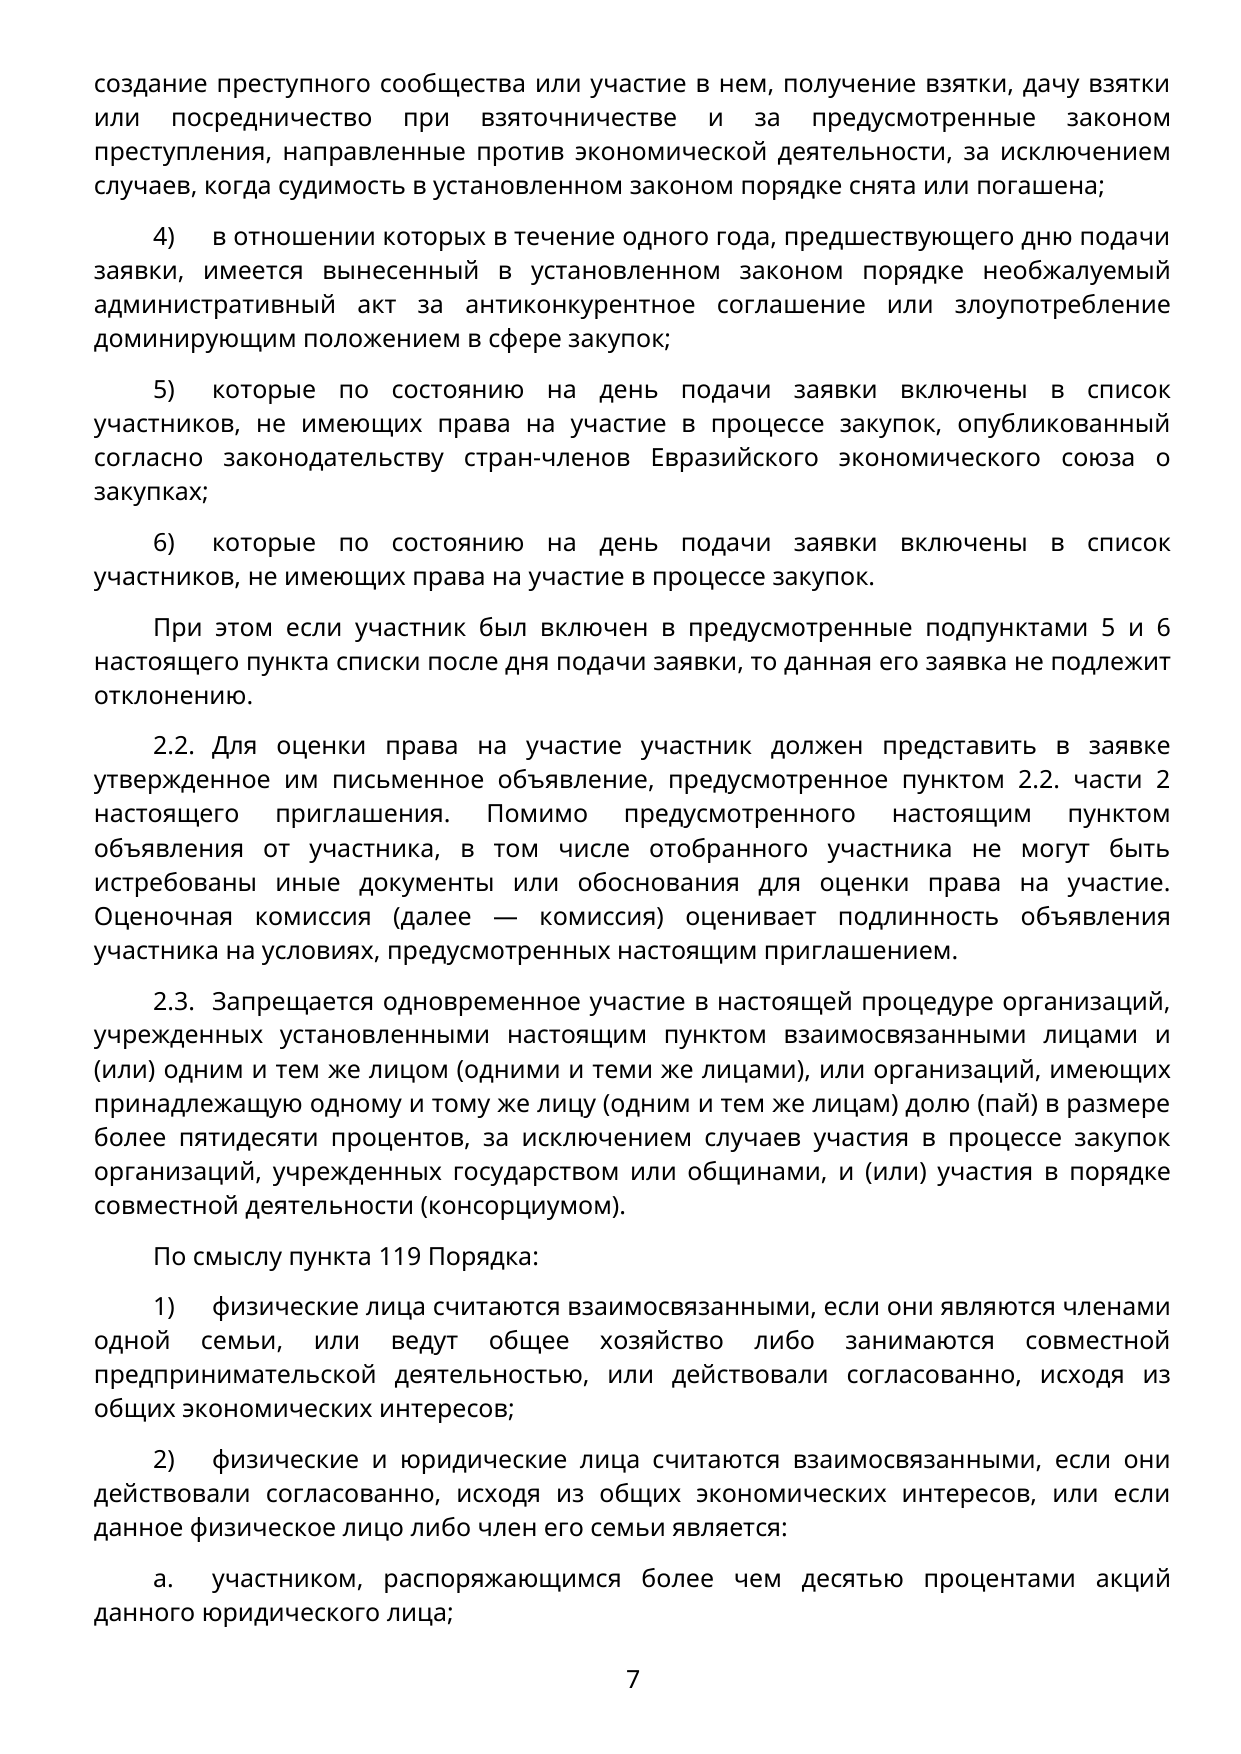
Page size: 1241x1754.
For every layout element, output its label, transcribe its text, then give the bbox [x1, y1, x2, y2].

text При этом если участник был включен в предусмотренные подпунктами 5 и 6 настоящего пункта списки после дня подачи заявки, то данная его заявка не подлежит отклонению. [94, 609, 1172, 711]
text 1) физические лица считаются взаимосвязанными, если они являются членами одной семьи, или ведут общее хозяйство либо занимаются совместной предпринимательской деятельностью, или действовали согласованно, исходя из общих экономических интересов; [94, 1289, 1172, 1425]
text 6) которые по состоянию на день подачи заявки включены в список участников, не имеющих права на участие в процессе закупок. [94, 524, 1172, 592]
text 2.2. Для оценки права на участие участник должен представить в заявке утвержденное им письменное объявление, предусмотренное пунктом 2.2. части 2 настоящего приглашения. Помимо предусмотренного настоящим пунктом объявления от участника, в том числе отобранного участника не могут быть истребованы иные документы или обоснования для оценки права на участие. Оценочная комиссия (далее — комиссия) оценивает подлинность объявления участника на условиях, предусмотренных настоящим приглашением. [94, 728, 1172, 966]
text а. участником, распоряжающимся более чем десятью процентами акций данного юридического лица; [94, 1561, 1172, 1629]
text По смыслу пункта 119 Порядка: [94, 1238, 1172, 1272]
text 2) физические и юридические лица считаются взаимосвязанными, если они действовали согласованно, исходя из общих экономических интересов, или если данное физическое лицо либо член его семьи является: [94, 1442, 1172, 1544]
text 5) которые по состоянию на день подачи заявки включены в список участников, не имеющих права на участие в процессе закупок, опубликованный согласно законодательству стран-членов Евразийского экономического союза о закупках; [94, 371, 1172, 508]
text 4) в отношении которых в течение одного года, предшествующего дню подачи заявки, имеется вынесенный в установленном законом порядке необжалуемый административный акт за антиконкурентное соглашение или злоупотребление доминирующим положением в сфере закупок; [94, 218, 1172, 355]
text 2.3. Запрещается одновременное участие в настоящей процедуре организаций, учрежденных установленными настоящим пунктом взаимосвязанными лицами и (или) одним и тем же лицом (одними и теми же лицами), или организаций, имеющих принадлежащую одному и тому же лицу (одним и тем же лицам) долю (пай) в размере более пятидесяти процентов, за исключением случаев участия в процессе закупок организаций, учрежденных государством или общинами, и (или) участия в порядке совместной деятельности (консорциумом). [94, 983, 1172, 1222]
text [94, 66, 1172, 202]
